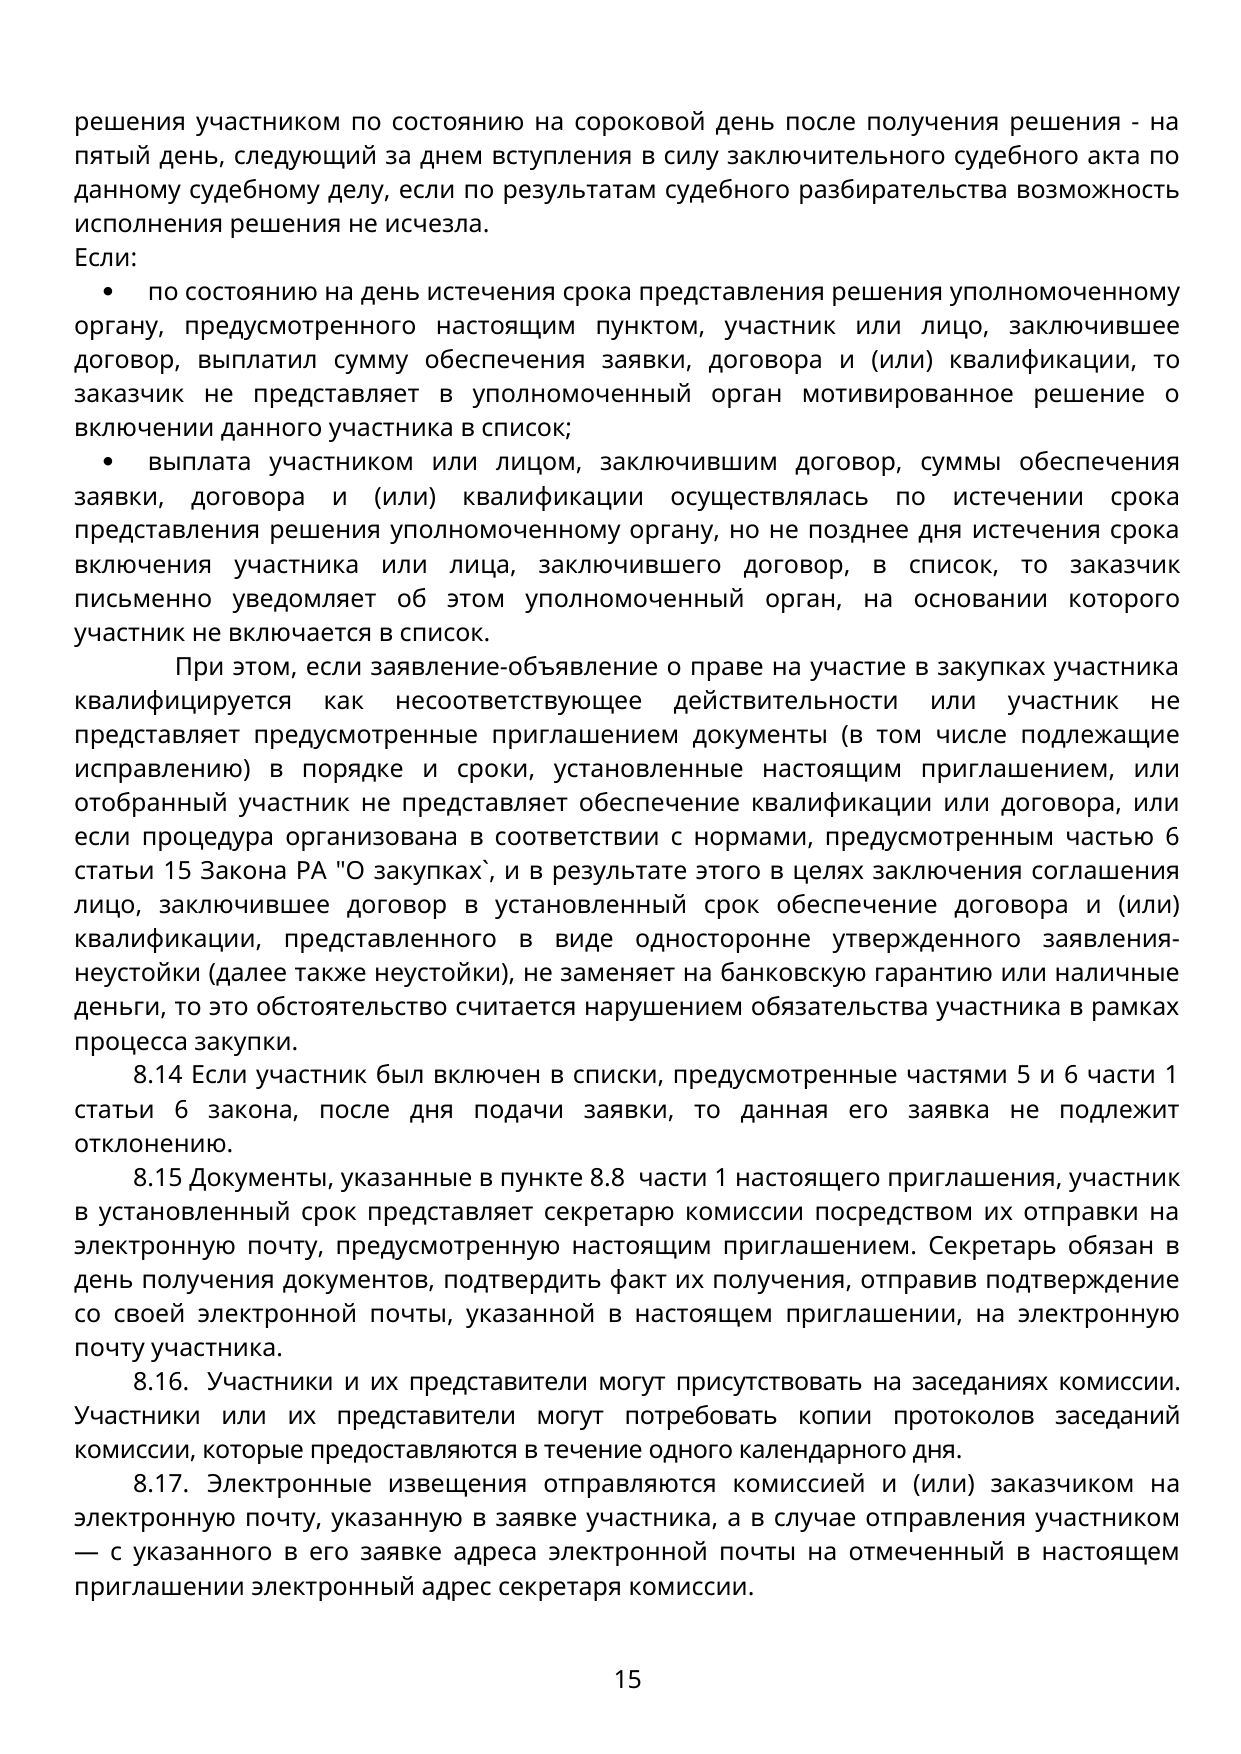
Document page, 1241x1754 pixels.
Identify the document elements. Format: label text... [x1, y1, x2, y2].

text 8.14 Если участник был включен в списки, предусмотренные частями 5 и 6 части 1 статьи 6 закона, после дня подачи заявки, то данная его заявка не подлежит отклонению. [74, 1057, 1181, 1159]
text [74, 103, 1181, 240]
text Если: [74, 240, 1181, 274]
text 8.15 Документы, указанные в пункте 8.8 части 1 настоящего приглашения, участник в установленный срок представляет секретарю комиссии посредством их отправки на электронную почту, предусмотренную настоящим приглашением. Секретарь обязан в день получения документов, подтвердить факт их получения, отправив подтверждение со своей электронной почты, указанной в настоящем приглашении, на электронную почту участника. [74, 1159, 1181, 1364]
text 8.16. Участники и их представители могут присутствовать на заседаниях комиссии. Участники или их представители могут потребовать копии протоколов заседаний комиссии, которые предоставляются в течение одного календарного дня. [74, 1364, 1181, 1466]
list по состоянию на день истечения срока представления решения уполномоченному органу, предусмотренного настоящим пунктом, участник или лицо, заключившее договор, выплатил сумму обеспечения заявки, договора и (или) квалификации, то заказчик не представляет в уполномоченный орган мотивированное решение о включении данного участника в список; [74, 274, 1181, 444]
text При этом, если заявление-объявление о праве на участие в закупках участника квалифицируется как несоответствующее действительности или участник не представляет предусмотренные приглашением документы (в том числе подлежащие исправлению) в порядке и сроки, установленные настоящим приглашением, или отобранный участник не представляет обеспечение квалификации или договора, или если процедура организована в соответствии с нормами, предусмотренным частью 6 статьи 15 Закона РА "О закупках`, и в результате этого в целях заключения соглашения лицо, заключившее договор в установленный срок обеспечение договора и (или) квалификации, представленного в виде односторонне утвержденного заявления- неустойки (далее также неустойки), не заменяет на банковскую гарантию или наличные деньги, то это обстоятельство считается нарушением обязательства участника в рамках процесса закупки. [74, 648, 1181, 1057]
list выплата участником или лицом, заключившим договор, суммы обеспечения заявки, договора и (или) квалификации осуществлялась по истечении срока представления решения уполномоченному органу, но не позднее дня истечения срока включения участника или лица, заключившего договор, в список, то заказчик письменно уведомляет об этом уполномоченный орган, на основании которого участник не включается в список. [74, 444, 1181, 648]
text 8.17. Электронные извещения отправляются комиссией и (или) заказчиком на электронную почту, указанную в заявке участника, а в случае отправления участником — с указанного в его заявке адреса электронной почты на отмеченный в настоящем приглашении электронный адрес секретаря комиссии. [74, 1466, 1181, 1602]
